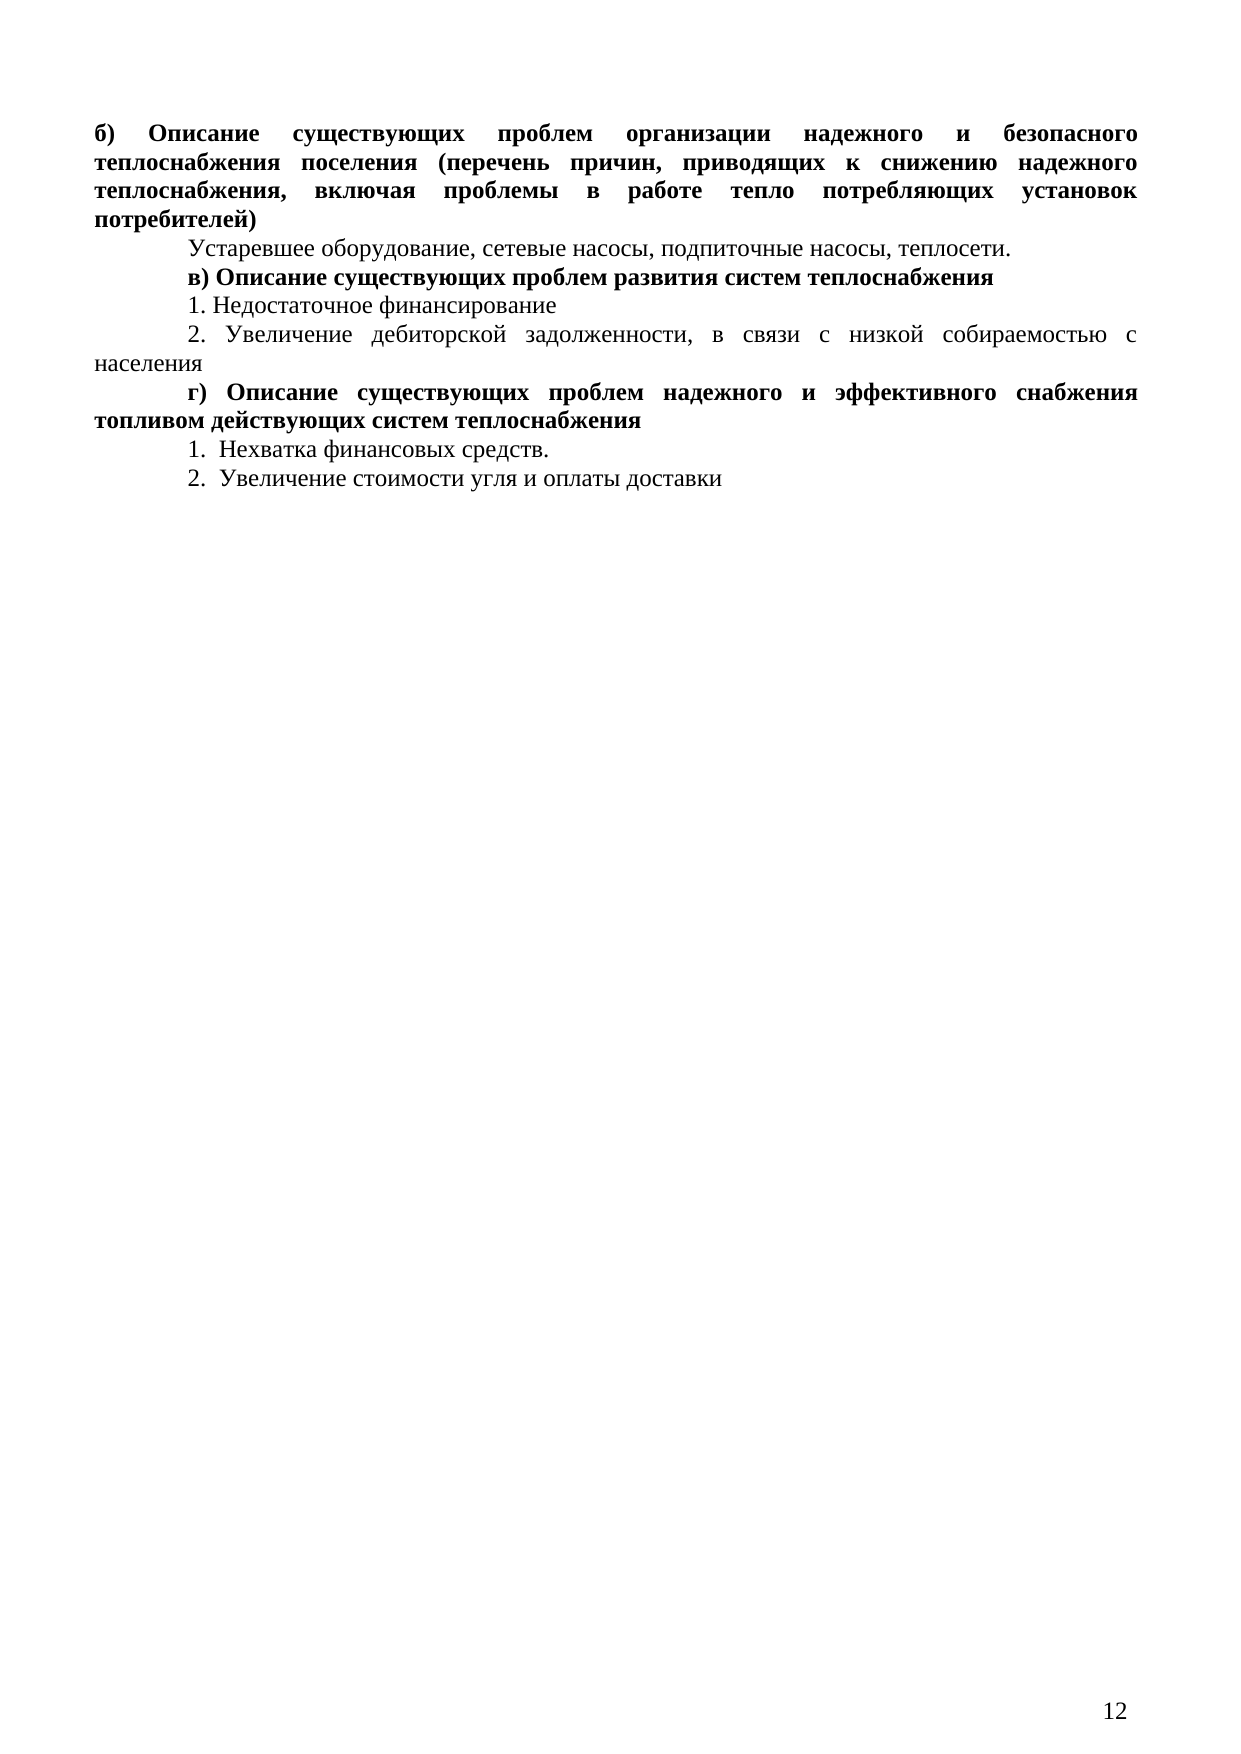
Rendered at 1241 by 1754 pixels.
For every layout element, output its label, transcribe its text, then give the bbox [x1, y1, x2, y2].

text 1. Недостаточное финансирование [94, 291, 1138, 319]
text г) Описание существующих проблем надежного и эффективного снабжения топливом действующих систем теплоснабжения [94, 377, 1138, 434]
text 2. Увеличение дебиторской задолженности, в связи с низкой собираемостью с населения [94, 319, 1138, 377]
text Устаревшее оборудование, сетевые насосы, подпиточные насосы, теплосети. [94, 233, 1138, 262]
text б) Описание существующих проблем организации надежного и безопасного теплоснабжения поселения (перечень причин, приводящих к снижению надежного теплоснабжения, включая проблемы в работе тепло потребляющих установок потребителей) [94, 118, 1138, 233]
text 1. Нехватка финансовых средств. [94, 434, 1138, 463]
text в) Описание существующих проблем развития систем теплоснабжения [94, 262, 1138, 291]
text 2. Увеличение стоимости угля и оплаты доставки [94, 463, 1138, 492]
